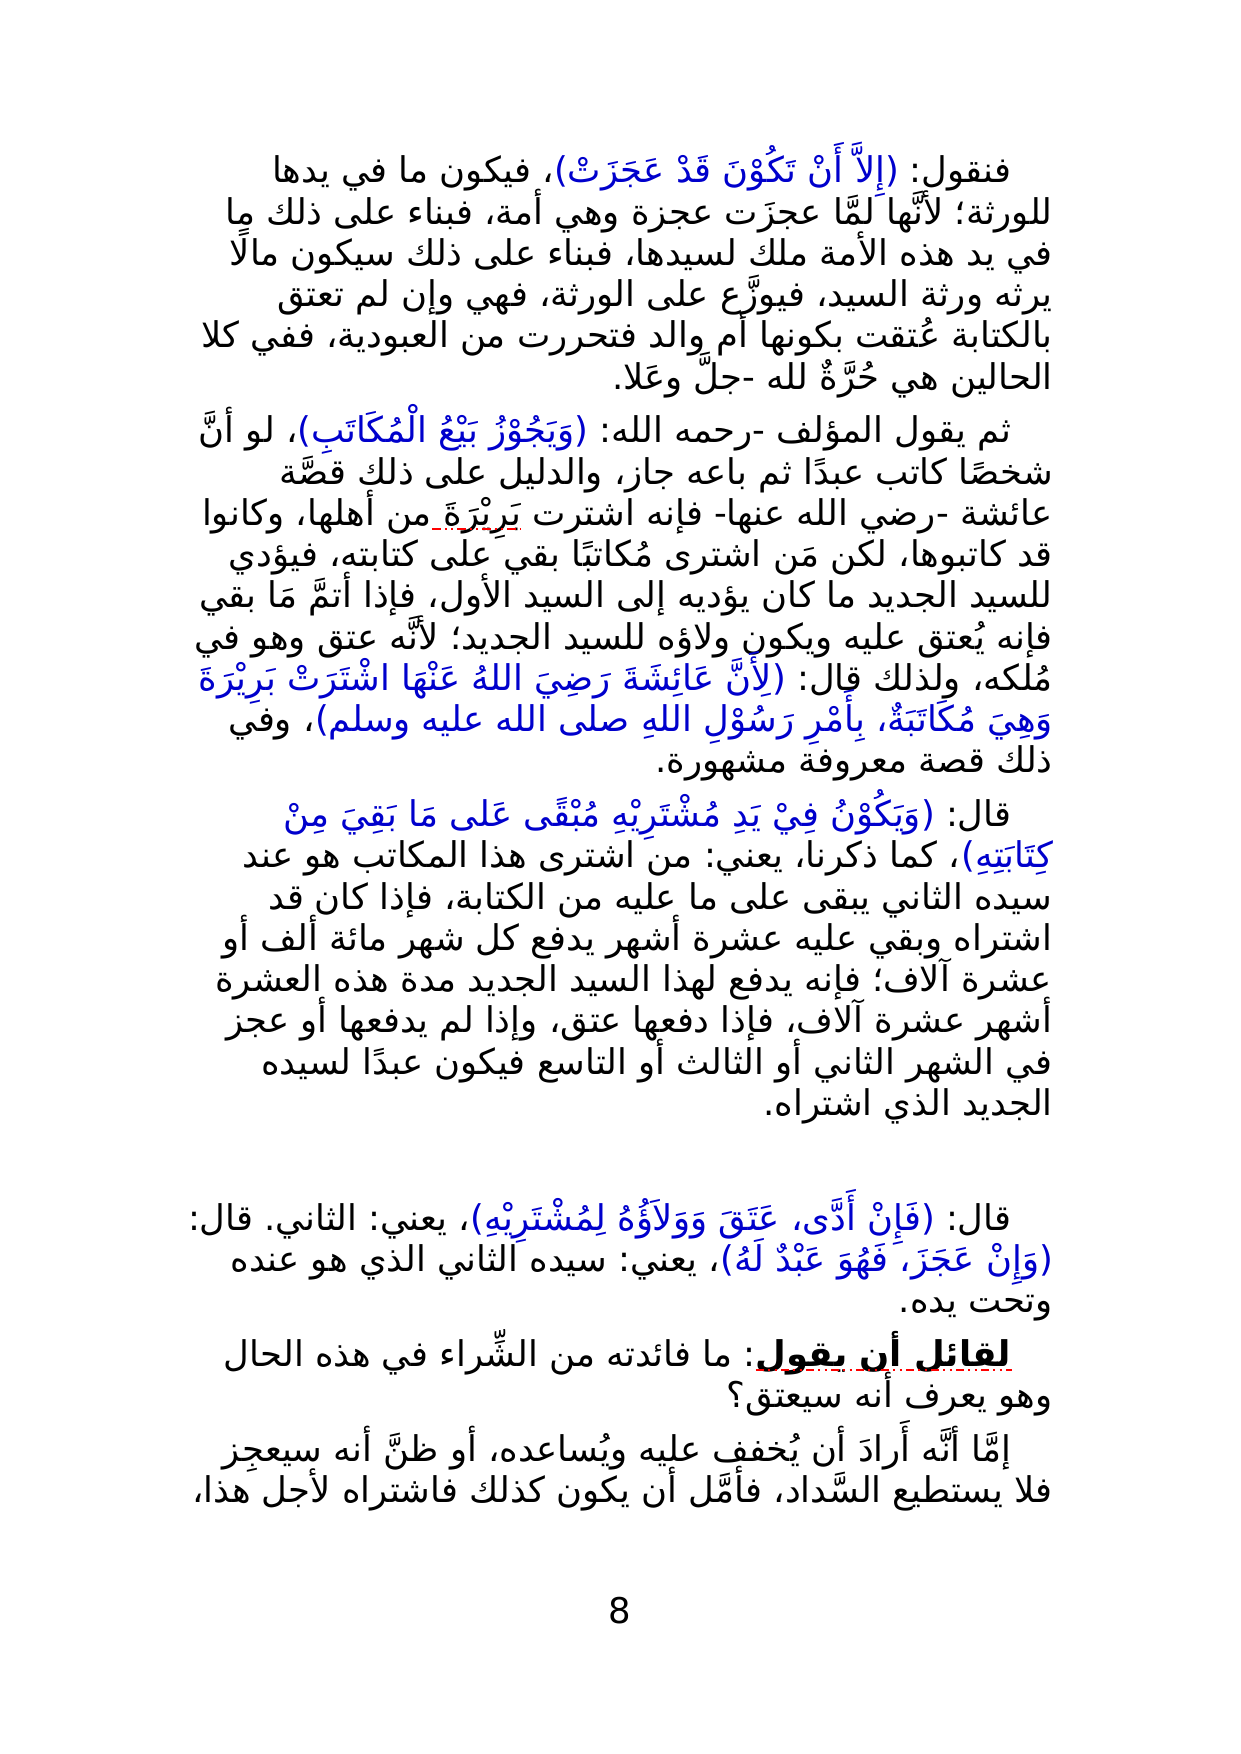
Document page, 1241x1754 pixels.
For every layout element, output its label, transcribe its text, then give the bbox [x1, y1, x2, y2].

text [187, 1428, 1053, 1511]
text قال: (وَيَكُوْنُ فِيْ يَدِ مُشْتَرِيْهِ مُبْقًى عَلى مَا بَقِيَ مِنْ كِتَابَتِهِ)، كما ذكرنا، يعني: من اشترى هذا المكاتب هو عند سيده الثاني يبقى على ما عليه من الكتابة، فإذا كان قد اشتراه وبقي عليه عشرة أشهر يدفع كل شهر مائة ألف أو عشرة آلاف؛ فإنه يدفع لهذا السيد الجديد مدة هذه العشرة أشهر عشرة آلاف، فإذا دفعها عتق، وإذا لم يدفعها أو عجز في الشهر الثاني أو الثالث أو التاسع فيكون عبدًا لسيده الجديد الذي اشتراه. [187, 794, 1053, 1124]
text ثم يقول المؤلف -رحمه الله: (وَيَجُوْزُ بَيْعُ الْمُكَاتَبِ)، لو أنَّ شخصًا كاتب عبدًا ثم باعه جاز، والدليل على ذلك قصَّة عائشة -رضي الله عنها- فإنه اشترت بَرِيْرَةَ من أهلها، وكانوا قد كاتبوها، لكن مَن اشترى مُكاتبًا بقي على كتابته، فيؤدي للسيد الجديد ما كان يؤديه إلى السيد الأول، فإذا أتمَّ مَا بقي فإنه يُعتق عليه ويكون ولاؤه للسيد الجديد؛ لأنَّه عتق وهو في مُلكه، ولذلك قال: (لِأَنَّ عَائِشَةَ رَضِيَ اللهُ عَنْهَا اشْتَرَتْ بَرِيْرَةَ وَهِيَ مُكَاتَبَةٌ، بِأَمْرِ رَسُوْلِ اللهِ صلى الله عليه وسلم)، وفي ذلك قصة معروفة مشهورة. [187, 410, 1053, 781]
text قال: (فَإِنْ أَدَّى، عَتَقَ وَوَلاَؤُهُ لِمُشْتَرِيْهِ)، يعني: الثاني. قال: (وَإِنْ عَجَزَ، فَهُوَ عَبْدٌ لَهُ)، يعني: سيده الثاني الذي هو عنده وتحت يده. [187, 1197, 1053, 1321]
text لقائل أن يقول: ما فائدته من الشِّراء في هذه الحال وهو يعرف أنه سيعتق؟ [187, 1333, 1053, 1416]
text فنقول: (إِلاَّ أَنْ تَكُوْنَ قَدْ عَجَزَتْ)، فيكون ما في يدها للورثة؛ لأنَّها لمَّا عجزَت عجزة وهي أمة، فبناء على ذلك ما في يد هذه الأمة ملك لسيدها، فبناء على ذلك سيكون مالًا يرثه ورثة السيد، فيوزَّع على الورثة، فهي وإن لم تعتق بالكتابة عُتقت بكونها أم والد فتحررت من العبودية، ففي كلا الحالين هي حُرَّةٌ لله -جلَّ وعَلا. [187, 150, 1053, 397]
